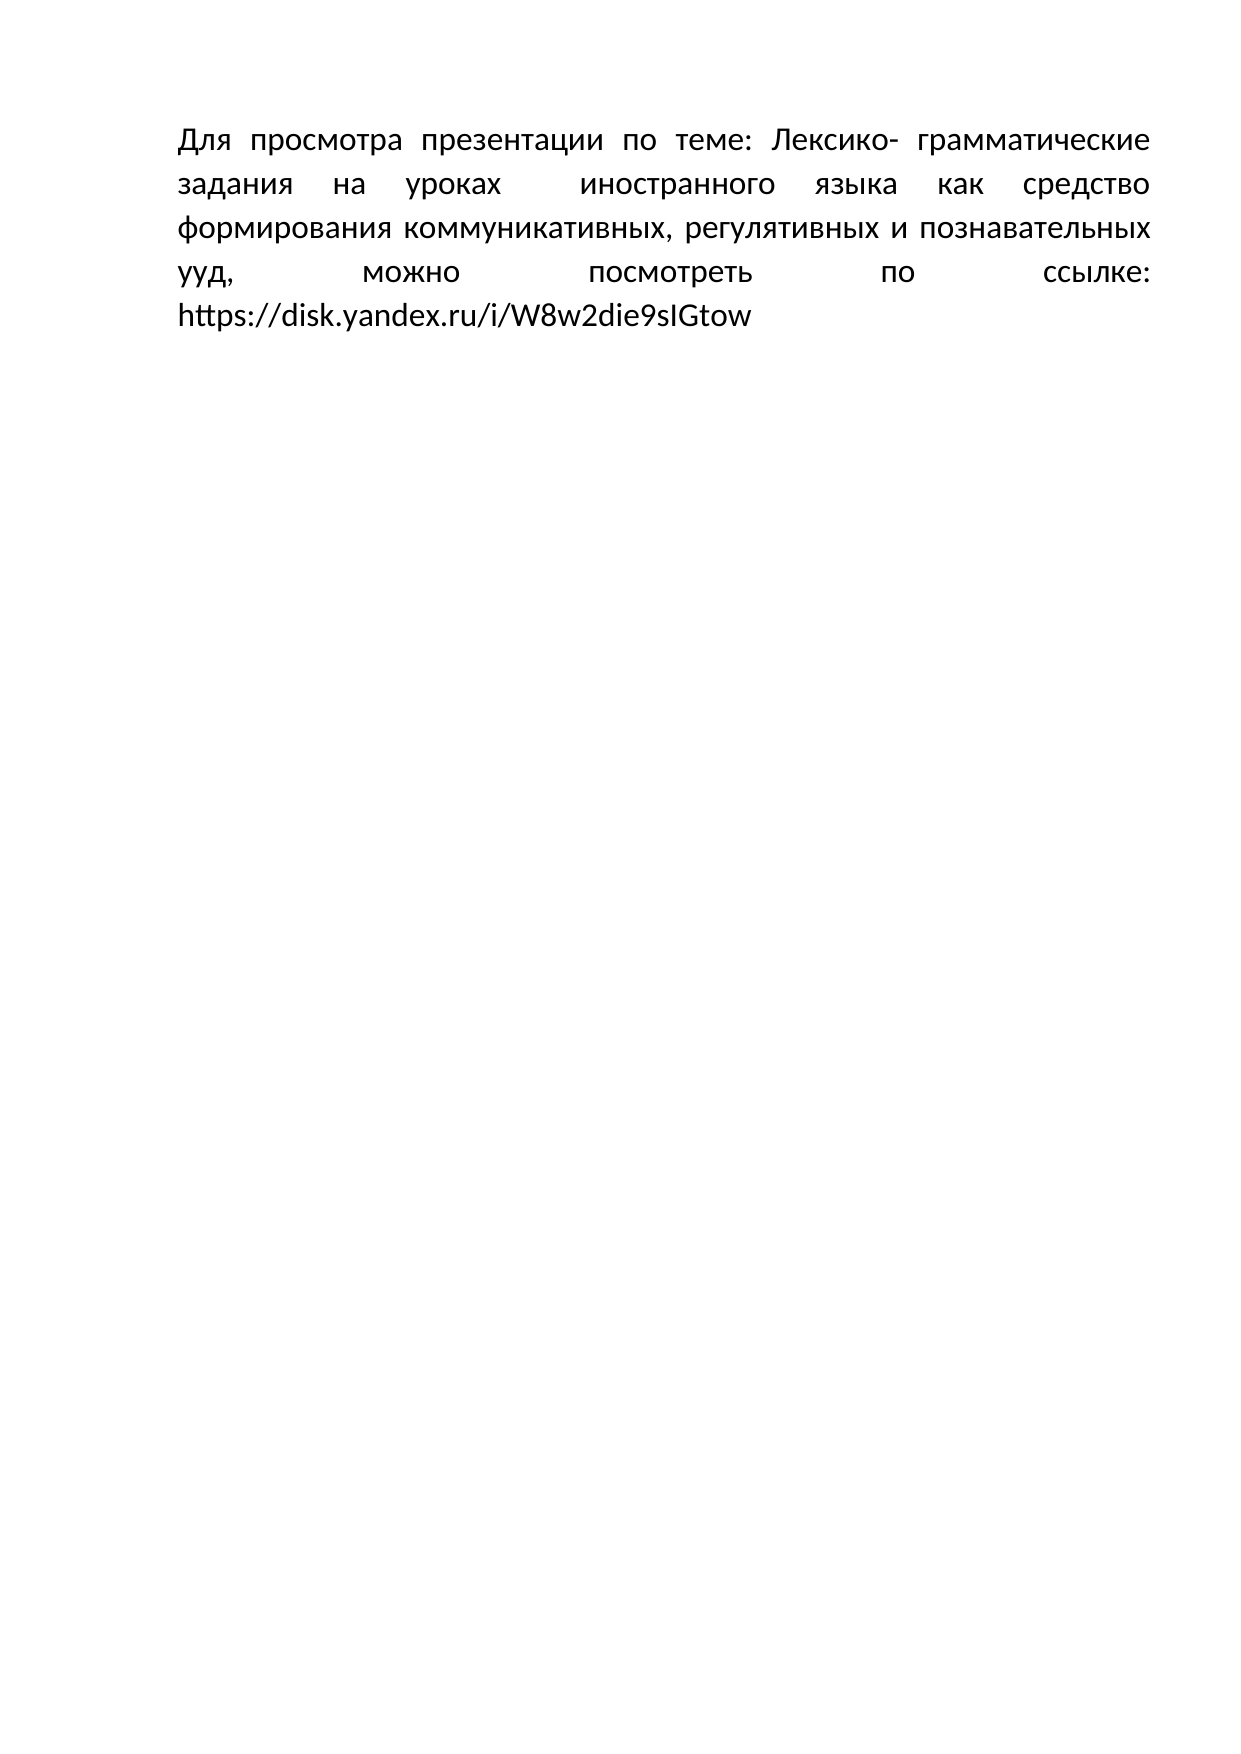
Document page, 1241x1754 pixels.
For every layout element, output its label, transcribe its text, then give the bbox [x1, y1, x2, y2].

text Для просмотра презентации по теме: Лексико- грамматические задания на уроках иностранного языка как средство формирования коммуникативных, регулятивных и познавательных ууд, можно посмотреть по ссылке: https://disk.yandex.ru/i/W8w2die9sIGtow [177, 118, 1152, 335]
